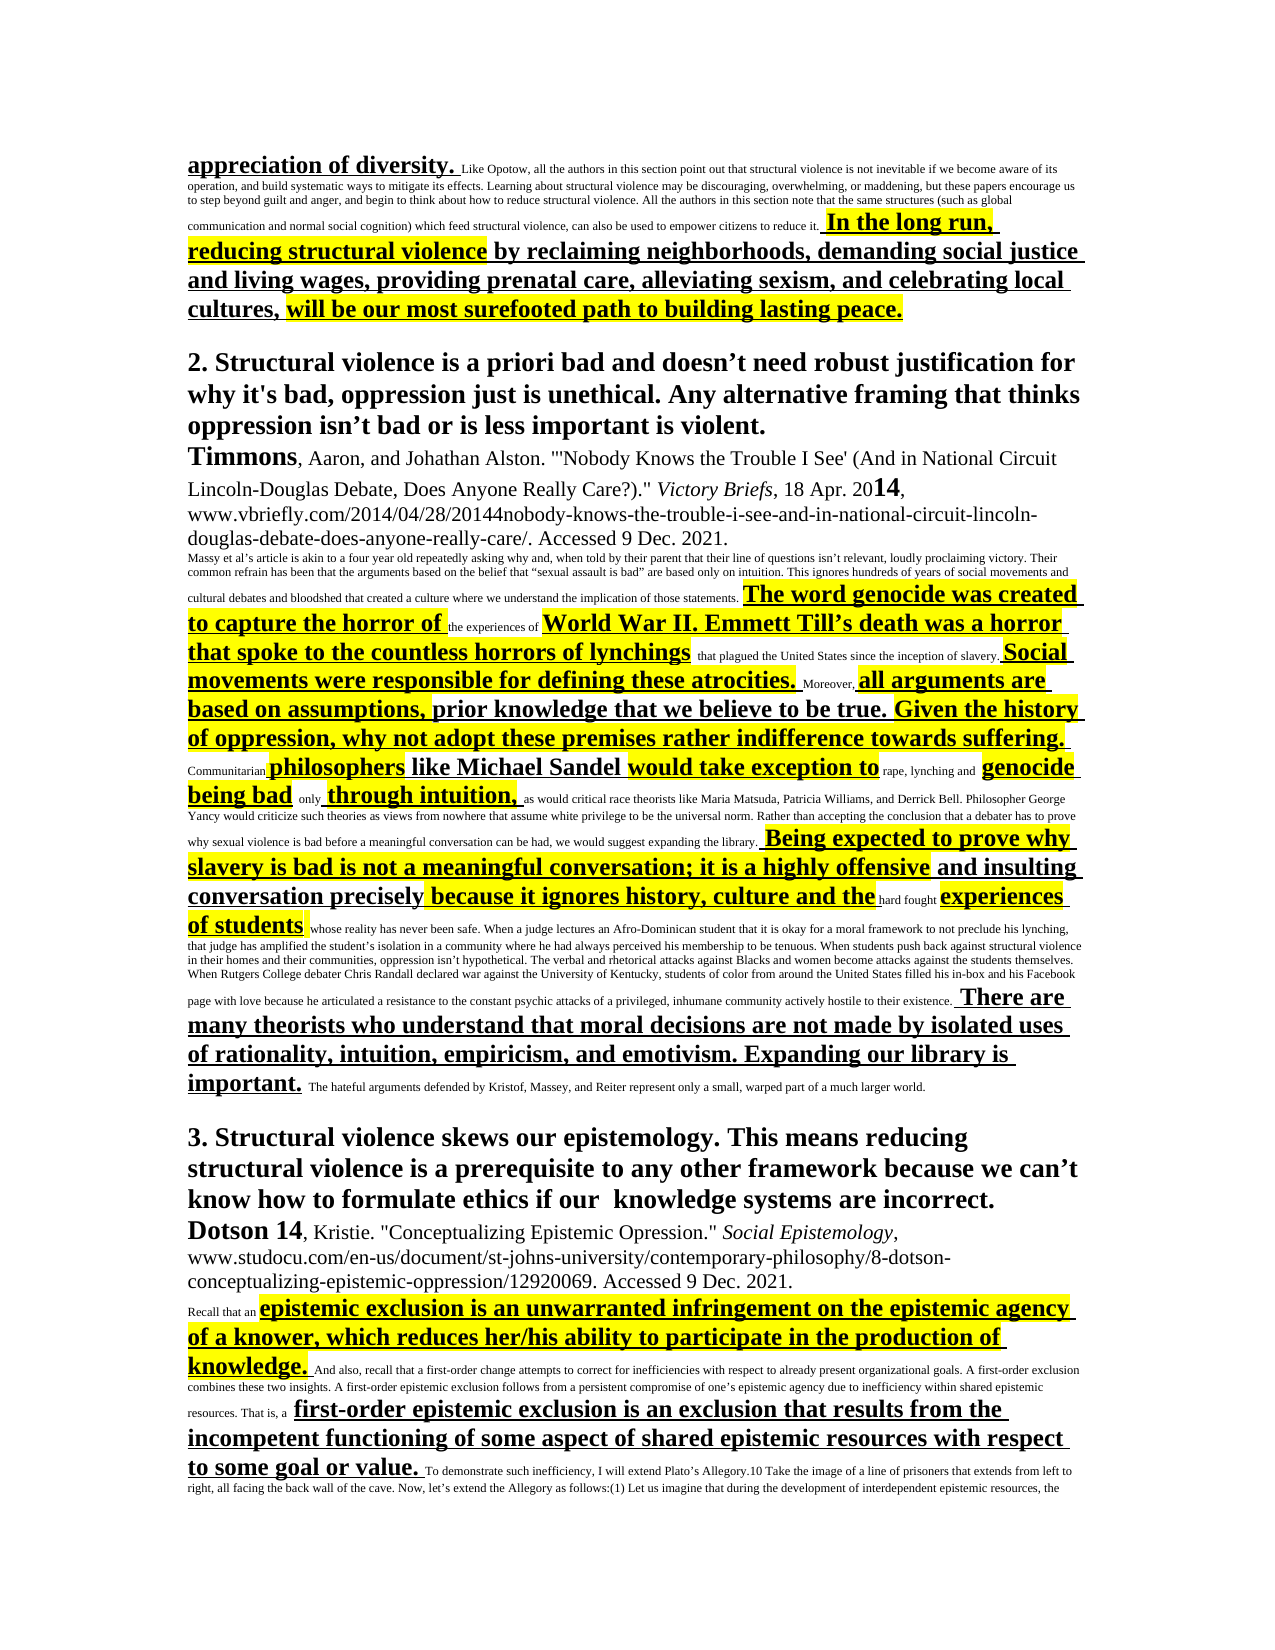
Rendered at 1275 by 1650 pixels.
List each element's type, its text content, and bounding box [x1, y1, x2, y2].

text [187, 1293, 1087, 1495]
text 3. Structural violence skews our epistemology. This means reducing structural violence is a prerequisite to any other framework because we can’t know how to formulate ethics if our knowledge systems are incorrect. [187, 1121, 1087, 1214]
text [187, 150, 1087, 322]
text Massy et al’s article is akin to a four year old repeatedly asking why and, when told by their parent that their line of questions isn’t relevant, loudly proclaiming victory. Their common refrain has been that the arguments based on the belief that “sexual assault is bad” are based only on intuition. This ignores hundreds of years of social movements and cultural debates and bloodshed that created a culture where we understand the implication of those statements. The word genocide was created to capture the horror of the experiences of World War II. Emmett Till’s death was a horror that spoke to the countless horrors of lynchings that plagued the United States since the inception of slavery. Social movements were responsible for defining these atrocities. Moreover, all arguments are based on assumptions, prior knowledge that we believe to be true. Given the history of oppression, why not adopt these premises rather indifference towards suffering. Communitarian philosophers like Michael Sandel would take exception to rape, lynching and genocide being bad only through intuition, as would critical race theorists like Maria Matsuda, Patricia Williams, and Derrick Bell. Philosopher George Yancy would criticize such theories as views from nowhere that assume white privilege to be the universal norm. Rather than accepting the conclusion that a debater has to prove why sexual violence is bad before a meaningful conversation can be had, we would suggest expanding the library. Being expected to prove why slavery is bad is not a meaningful conversation; it is a highly offensive and insulting conversation precisely because it ignores history, culture and the hard fought experiences of students whose reality has never been safe. When a judge lectures an Afro-Dominican student that it is okay for a moral framework to not preclude his lynching, that judge has amplified the student’s isolation in a community where he had always perceived his membership to be tenuous. When students push back against structural violence in their homes and their communities, oppression isn’t hypothetical. The verbal and rhetorical attacks against Blacks and women become attacks against the students themselves. When Rutgers College debater Chris Randall declared war against the University of Kentucky, students of color from around the United States filled his in-box and his Facebook page with love because he articulated a resistance to the constant psychic attacks of a privileged, inhumane community actively hostile to their existence. There are many theorists who understand that moral decisions are not made by isolated uses of rationality, intuition, empiricism, and emotivism. Expanding our library is important. The hateful arguments defended by Kristof, Massey, and Reiter represent only a small, warped part of a much larger world. [187, 550, 1087, 1097]
text Dotson 14, Kristie. "Conceptualizing Epistemic Opression." Social Epistemology, www.studocu.com/en-us/document/st-johns-university/contemporary-philosophy/8-dotson-conceptualizing-epistemic-oppression/12920069. Accessed 9 Dec. 2021. [187, 1214, 1087, 1293]
text 2. Structural violence is a priori bad and doesn’t need robust justification for why it's bad, oppression just is unethical. Any alternative framing that thinks oppression isn’t bad or is less important is violent. [187, 347, 1087, 440]
text Timmons, Aaron, and Johathan Alston. "'Nobody Knows the Trouble I See' (And in National Circuit Lincoln-Douglas Debate, Does Anyone Really Care?)." Victory Briefs, 18 Apr. 2014, www.vbriefly.com/2014/04/28/20144nobody-knows-the-trouble-i-see-and-in-national-circuit-lincoln-douglas-debate-does-anyone-really-care/. Accessed 9 Dec. 2021. [187, 440, 1087, 550]
